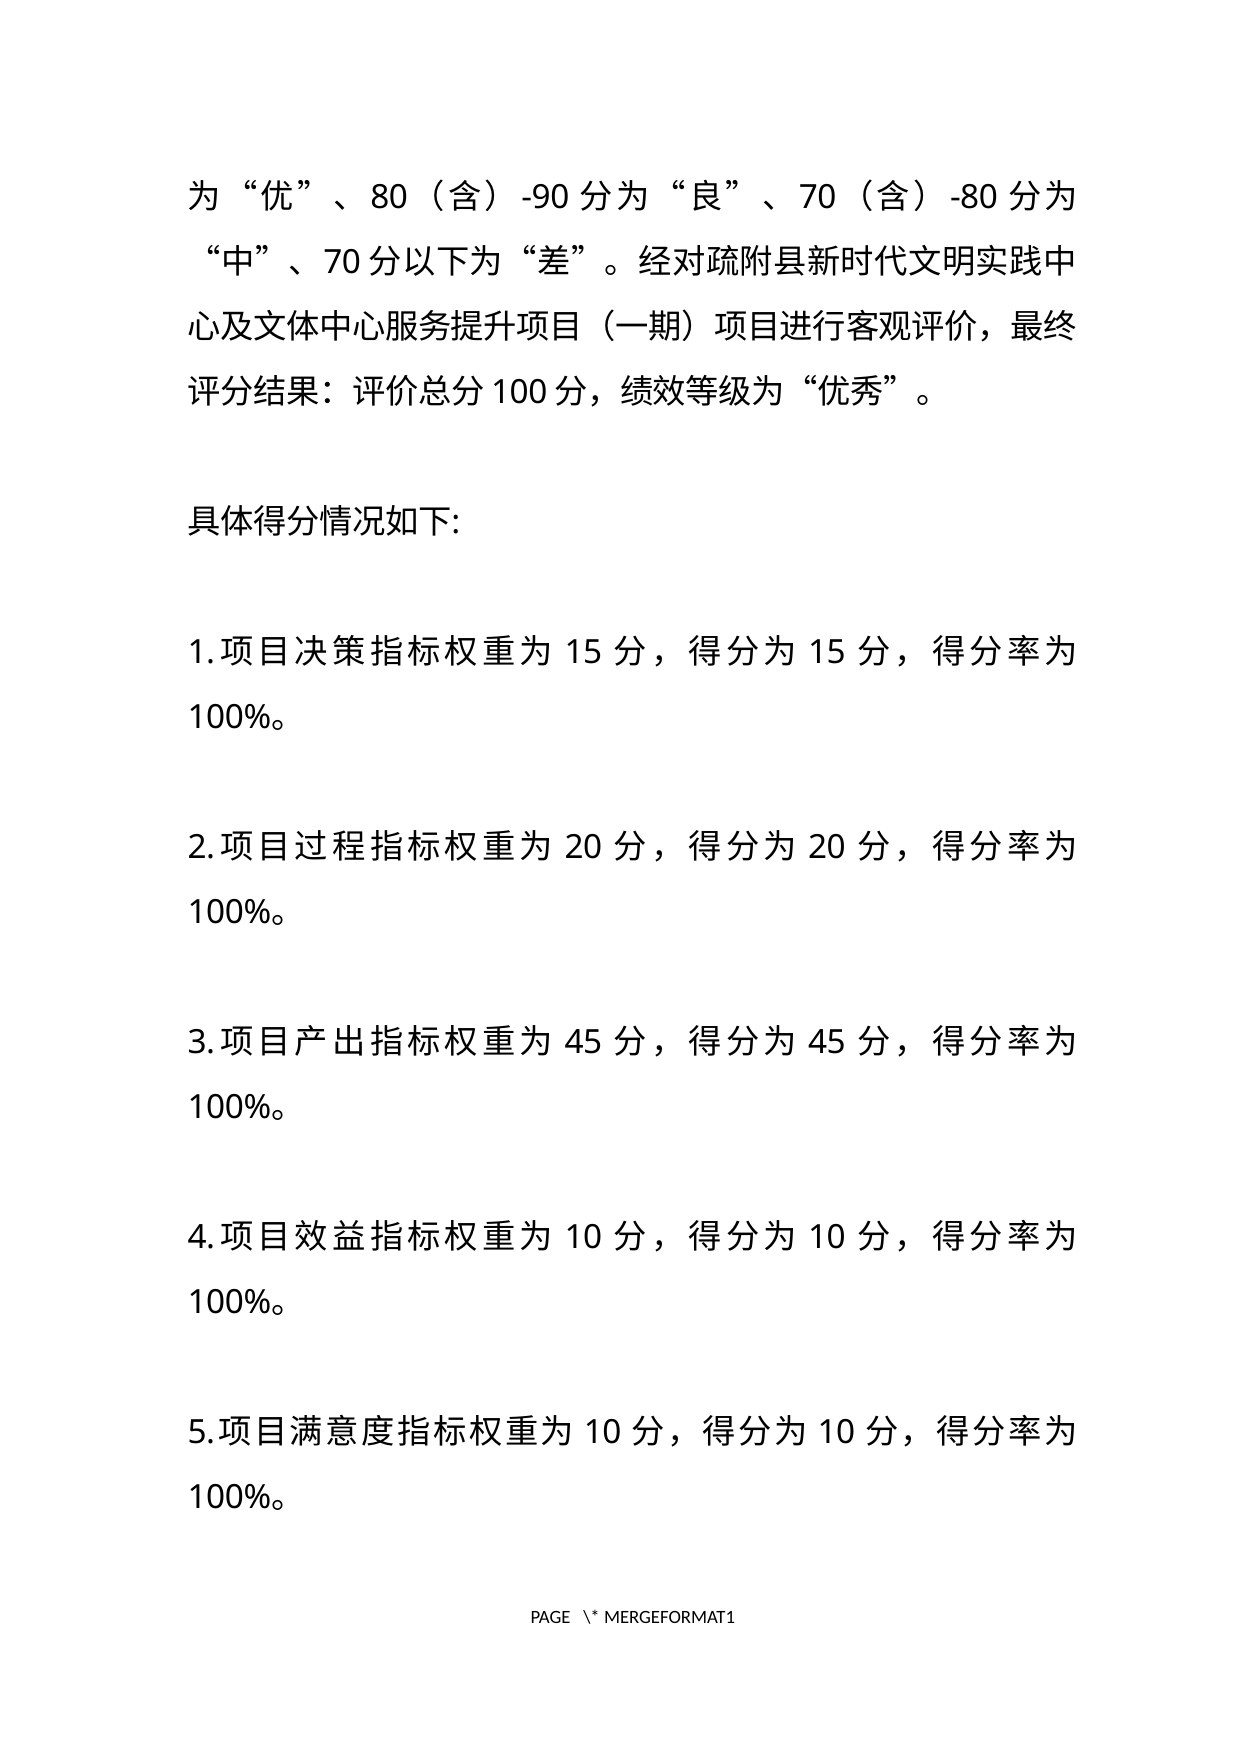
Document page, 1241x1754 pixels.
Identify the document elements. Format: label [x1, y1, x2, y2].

text [187, 162, 1078, 1527]
